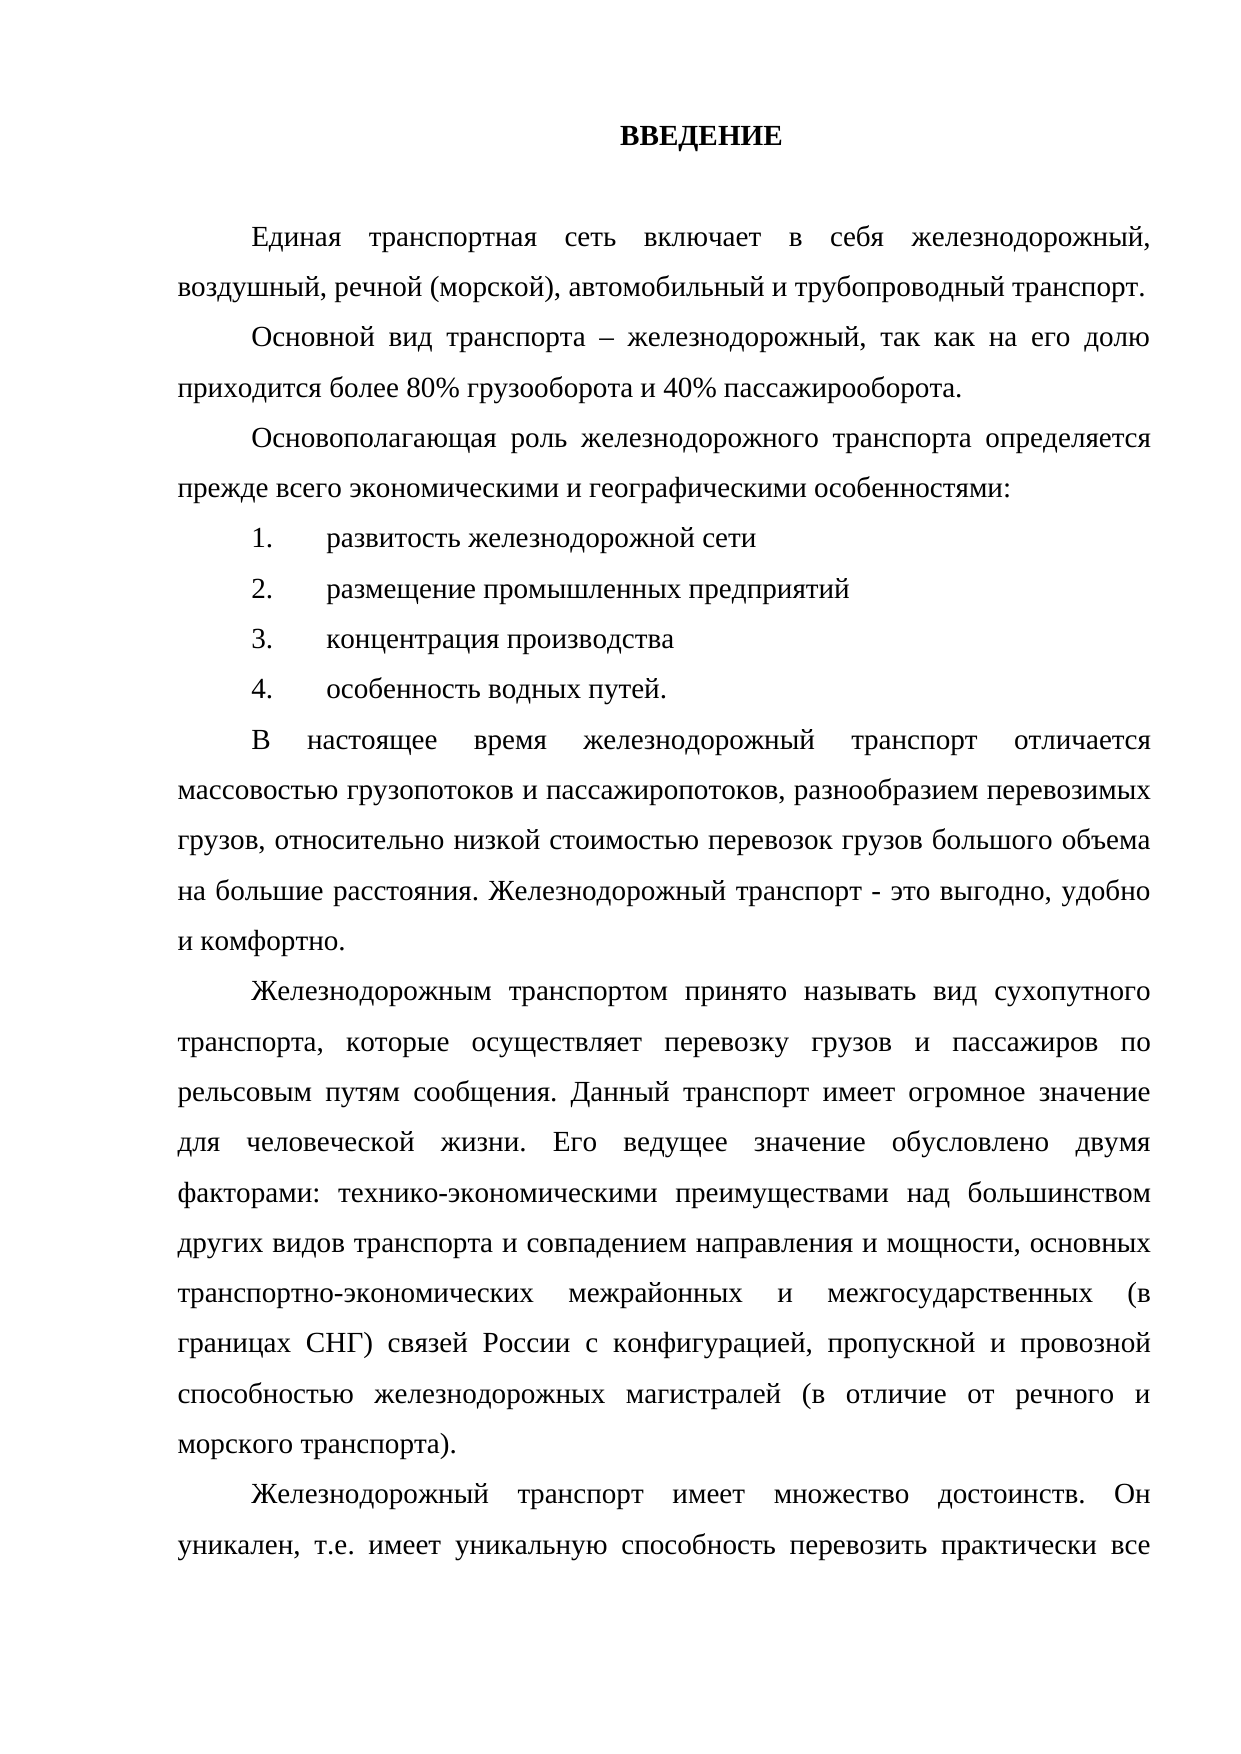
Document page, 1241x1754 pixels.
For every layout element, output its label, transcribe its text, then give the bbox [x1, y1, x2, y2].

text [177, 1477, 1152, 1560]
list концентрация производства [177, 621, 1152, 655]
text Основополагающая роль железнодорожного транспорта определяется прежде всего экономическими и географическими особенностями: [177, 420, 1152, 504]
text ВВЕДЕНИЕ [177, 118, 1152, 152]
list размещение промышленных предприятий [177, 571, 1152, 604]
list особенность водных путей. [177, 672, 1152, 705]
list развитость железнодорожной сети [177, 521, 1152, 554]
text Единая транспортная сеть включает в себя железнодорожный, воздушный, речной (морской), автомобильный и трубопроводный транспорт. [177, 219, 1152, 303]
text Основной вид транспорта – железнодорожный, так как на его долю приходится более 80% грузооборота и 40% пассажирооборота. [177, 319, 1152, 403]
text Железнодорожным транспортом принято называть вид сухопутного транспорта, которые осуществляет перевозку грузов и пассажиров по рельсовым путям сообщения. Данный транспорт имеет огромное значение для человеческой жизни. Его ведущее значение обусловлено двумя факторами: технико-экономическими преимуществами над большинством других видов транспорта и совпадением направления и мощности, основных транспортно-экономических межрайонных и межгосударственных (в границах СНГ) связей России с конфигурацией, пропускной и провозной способностью железнодорожных магистралей (в отличие от речного и морского транспорта). [177, 973, 1152, 1460]
text В настоящее время железнодорожный транспорт отличается массовостью грузопотоков и пассажиропотоков, разнообразием перевозимых грузов, относительно низкой стоимостью перевозок грузов большого объема на большие расстояния. Железнодорожный транспорт - это выгодно, удобно и комфортно. [177, 722, 1152, 957]
